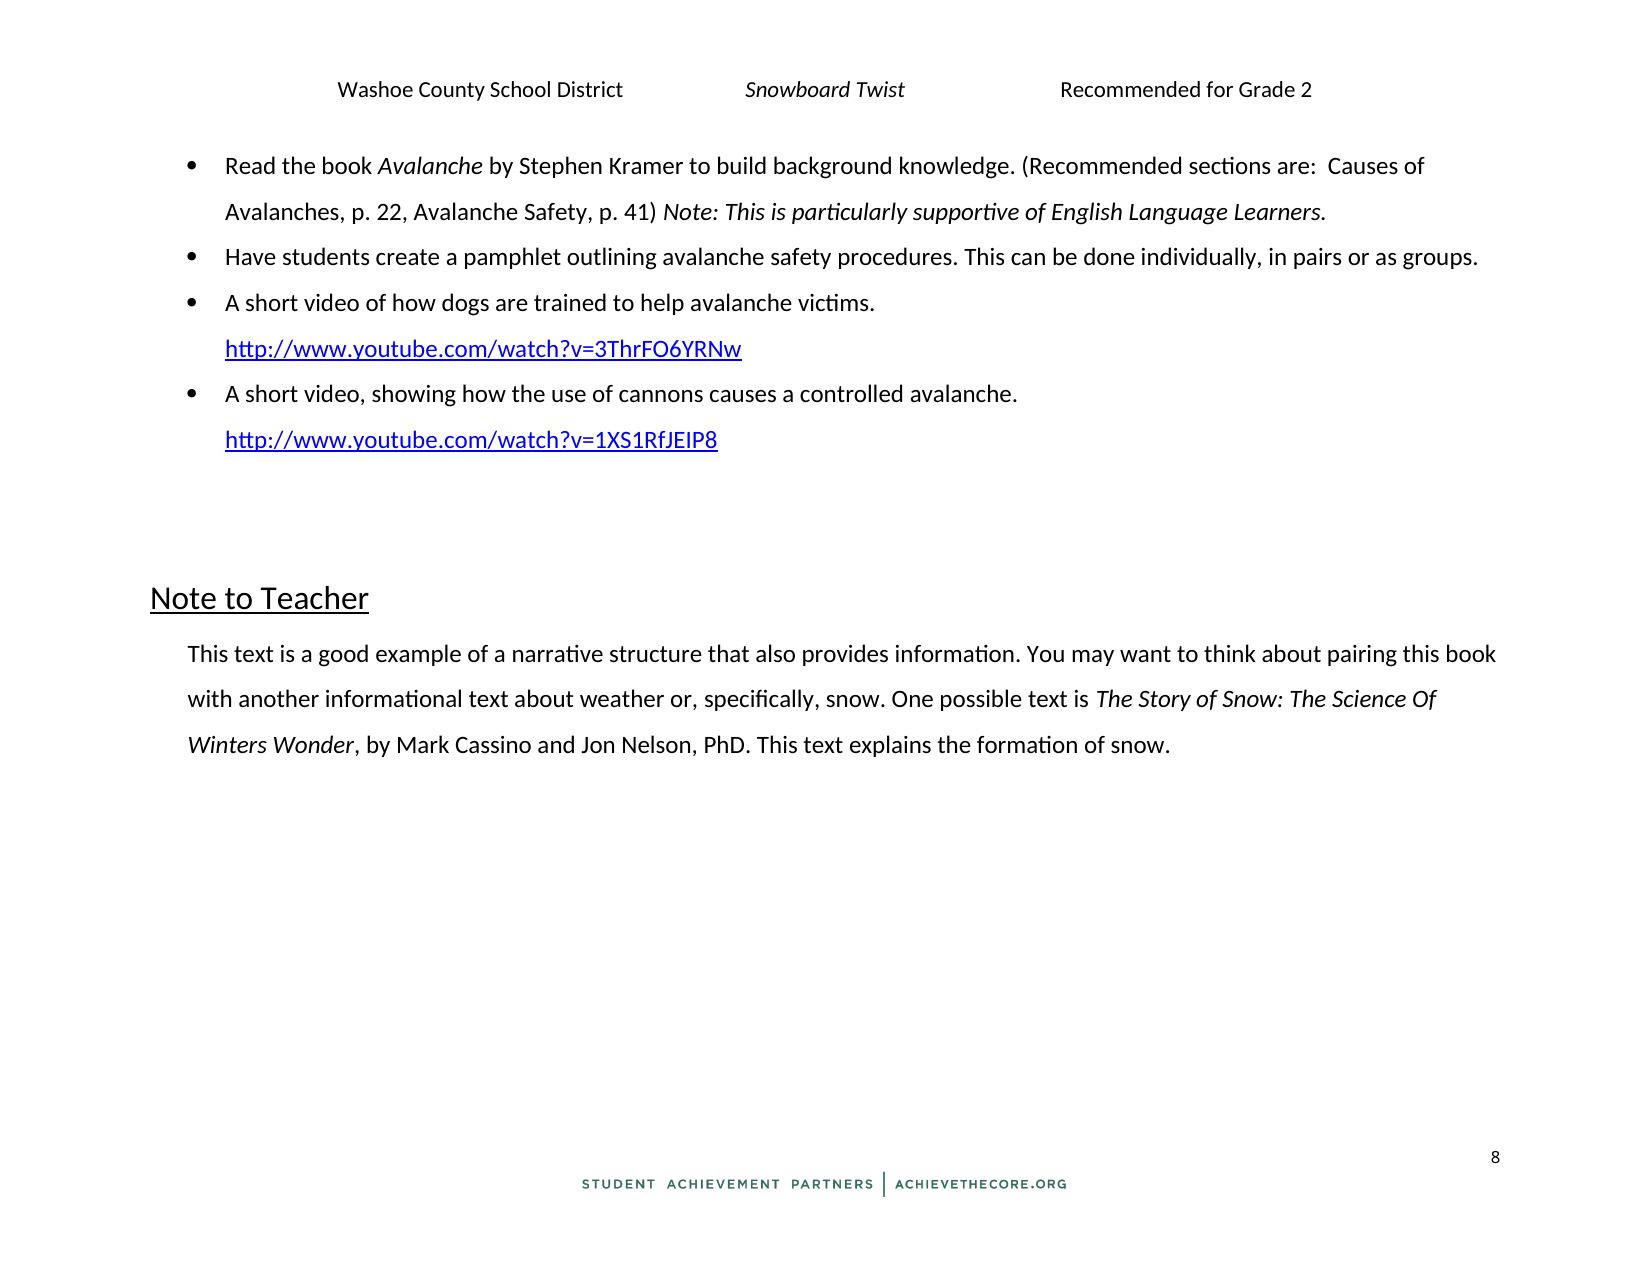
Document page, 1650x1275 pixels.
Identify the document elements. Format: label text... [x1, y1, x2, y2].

list This text is a good example of a narrative structure that also provides information. You may want to think about pairing this book with another informational text about weather or, specifically, snow. One possible text is The Story of Snow: The Science Of Winters Wonder, by Mark Cassino and Jon Nelson, PhD. This text explains the formation of snow. [187, 638, 1500, 760]
list A short video, showing how the use of cannons causes a controlled avalanche. [187, 379, 1500, 409]
list Read the book Avalanche by Stephen Kramer to build background knowledge. (Recommended sections are: Causes of Avalanches, p. 22, Avalanche Safety, p. 41) Note: This is particularly supportive of English Language Learners. [187, 150, 1500, 226]
list http://www.youtube.com/watch?v=3ThrFO6YRNw [187, 333, 1500, 363]
list Have students create a pamphlet outlining avalanche safety procedures. This can be done individually, in pairs or as groups. [187, 241, 1500, 272]
text Note to Teacher [150, 577, 1500, 618]
list http://www.youtube.com/watch?v=1XS1RfJEIP8 [187, 424, 1500, 455]
list A short video of how dogs are trained to help avalanche victims. [187, 287, 1500, 318]
picture [571, 1168, 1079, 1200]
